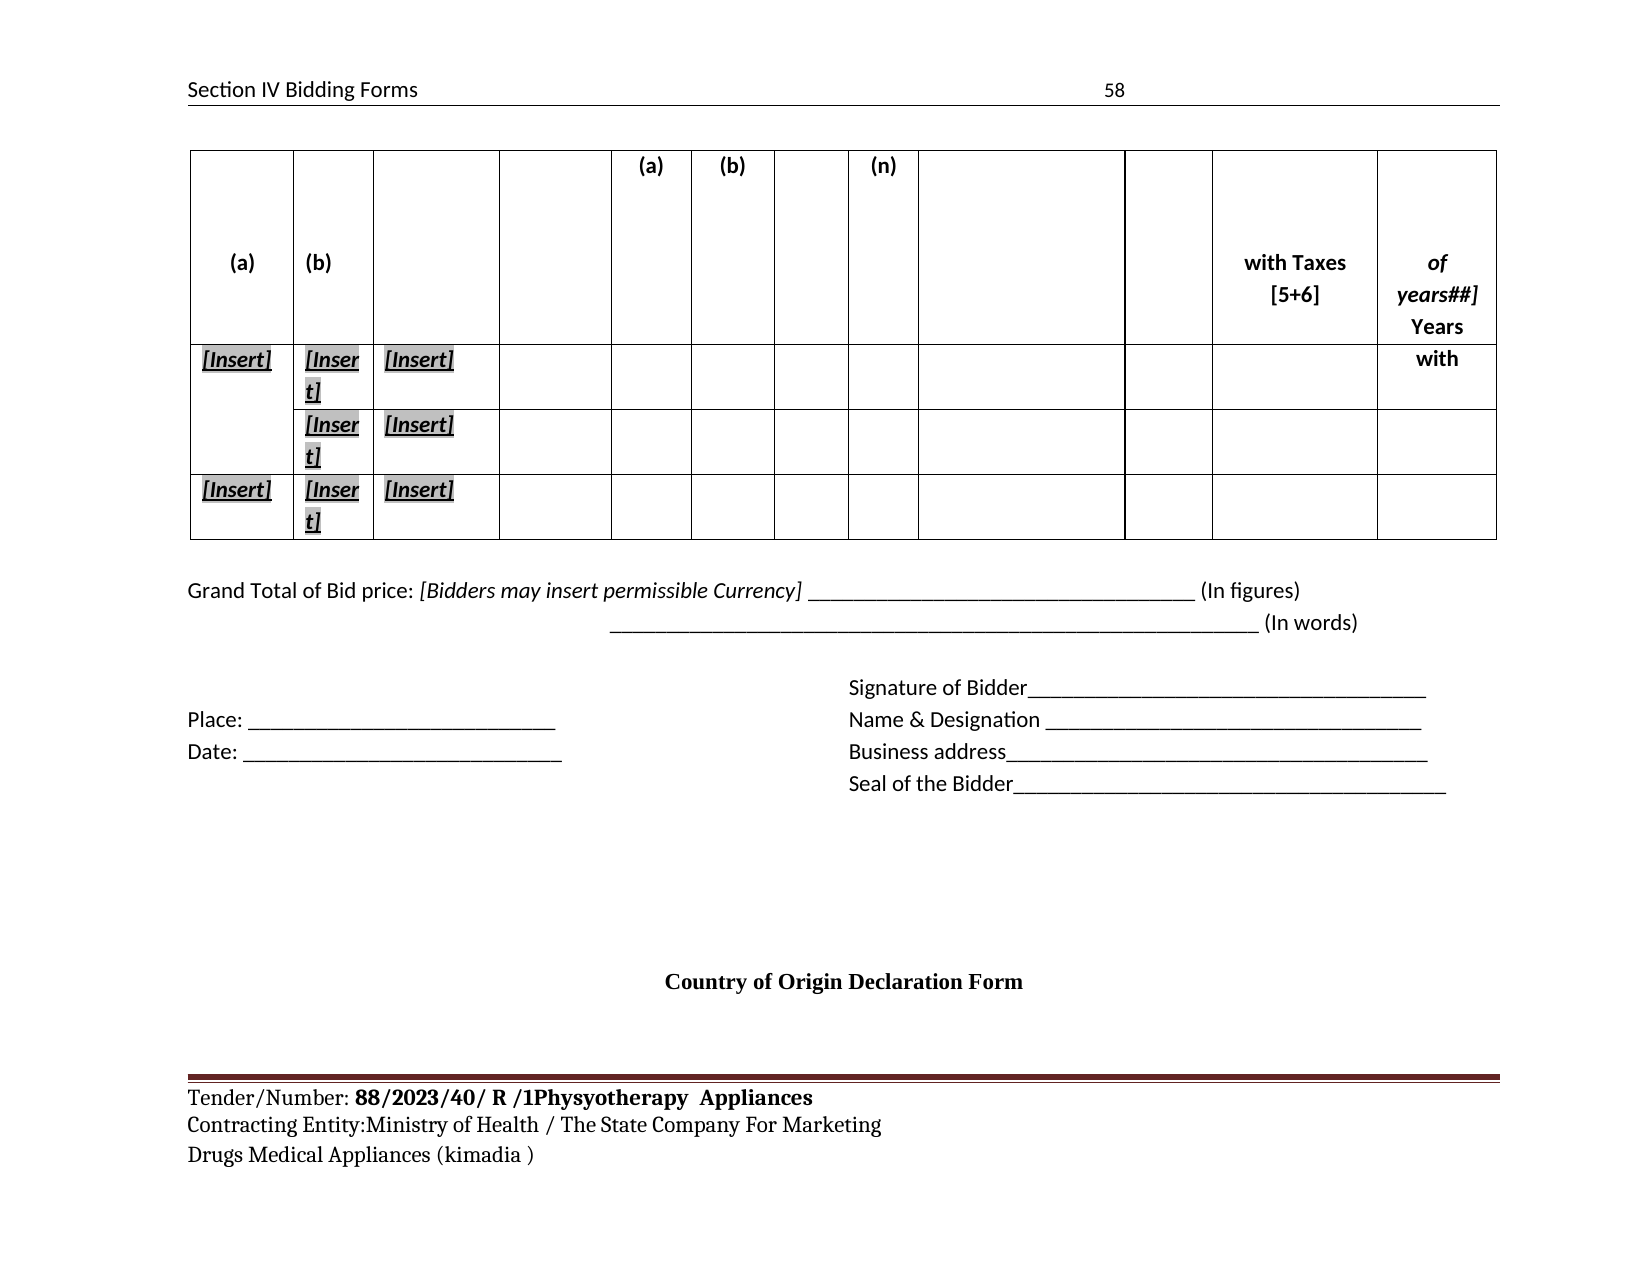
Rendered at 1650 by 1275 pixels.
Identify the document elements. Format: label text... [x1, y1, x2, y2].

table_cell [1213, 475, 1377, 539]
table_cell [500, 410, 611, 474]
table_cell [775, 475, 848, 539]
table_cell [919, 345, 1124, 409]
text Country of Origin Declaration Form [187, 968, 1500, 994]
table_cell [919, 475, 1124, 539]
table_cell [919, 410, 1124, 474]
table_cell [Insert] [294, 345, 373, 409]
table_cell [692, 410, 774, 474]
table_cell [Insert] [374, 345, 499, 409]
table_cell [1126, 410, 1212, 474]
table_cell [849, 475, 918, 539]
table_cell [500, 475, 611, 539]
table_cell [Insert] [294, 410, 373, 474]
table_cell [612, 345, 691, 409]
table_cell [612, 410, 691, 474]
table_cell (b) [692, 151, 774, 344]
table_cell [1213, 410, 1377, 474]
table_cell [775, 151, 848, 344]
table_cell (a) [612, 151, 691, 344]
table_cell [692, 475, 774, 539]
table_cell [1378, 345, 1496, 409]
table_cell [500, 345, 611, 409]
table_header Signature of Bidder___________________________________ Name & Designation _________________________________ Business address_____________________________________ Seal of the Bidder______________________________________ [837, 673, 1511, 801]
table_cell [849, 410, 918, 474]
table_cell [Insert] [294, 475, 373, 539]
table_cell [Insert] [374, 410, 499, 474]
text _________________________________________________________ (In words) [187, 608, 1500, 636]
table_cell [1378, 410, 1496, 474]
table_cell [Insert] [191, 475, 293, 539]
table_cell [775, 410, 848, 474]
table_cell [Insert] [191, 345, 293, 474]
table_cell [Insert] [374, 475, 499, 539]
text Grand Total of Bid price: [Bidders may insert permissible Currency] __________________________________ (In figures) [187, 576, 1500, 604]
table_cell [1378, 475, 1496, 539]
table_cell (n) [849, 151, 918, 344]
table_header Place: ___________________________ Date: ____________________________ [176, 673, 837, 801]
table_cell [612, 475, 691, 539]
table_cell [775, 345, 848, 409]
table_cell [849, 345, 918, 409]
table_cell [1126, 345, 1212, 409]
table_cell [1213, 345, 1377, 409]
table_cell [692, 345, 774, 409]
table_cell [1126, 475, 1212, 539]
